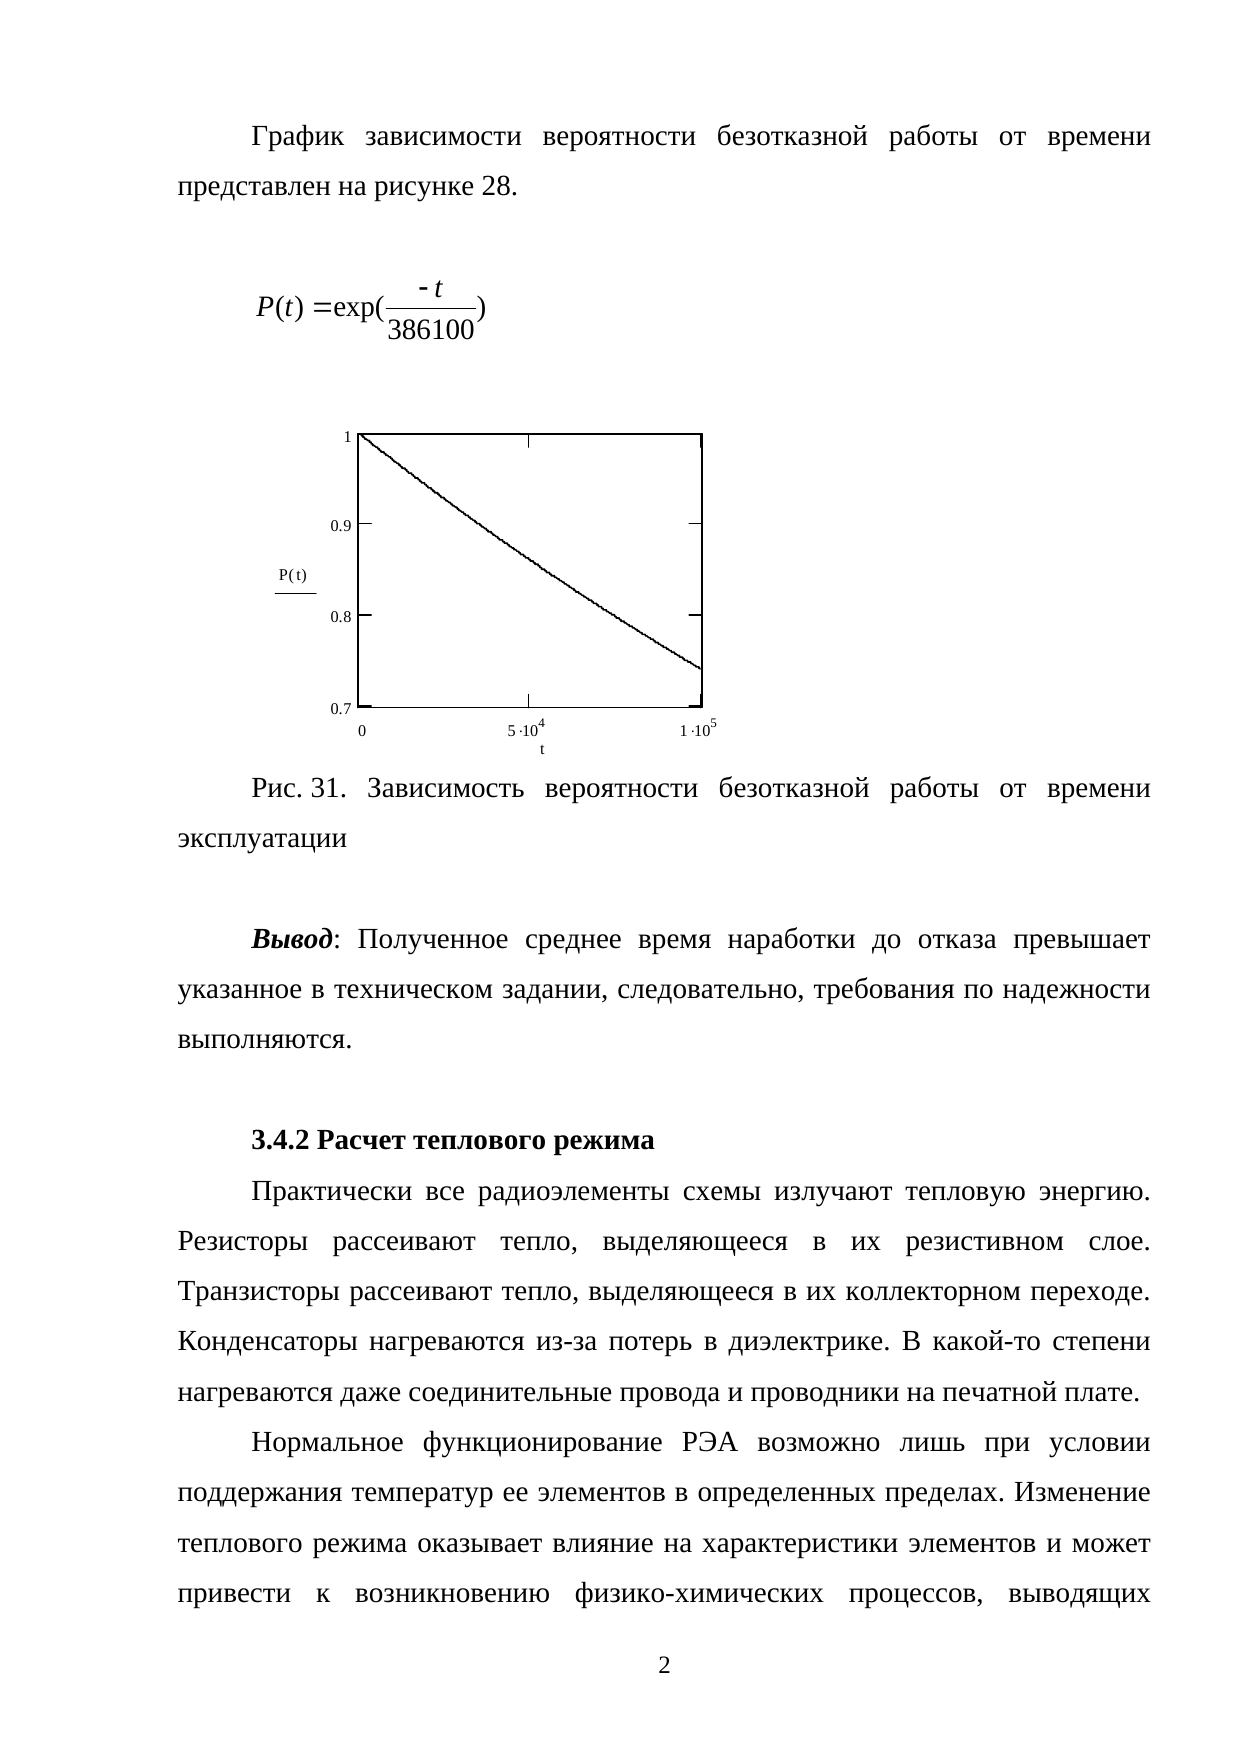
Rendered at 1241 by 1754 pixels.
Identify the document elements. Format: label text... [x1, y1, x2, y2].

text Практически все радиоэлементы схемы излучают тепловую энергию. Резисторы рассеивают тепло, выделяющееся в их резистивном слое. Транзисторы рассеивают тепло, выделяющееся в их коллекторном переходе. Конденсаторы нагреваются из-за потерь в диэлектрике. В какой-то степени нагреваются даже соединительные провода и проводники на печатной плате. [177, 1173, 1152, 1407]
text График зависимости вероятности безотказной работы от времени представлен на рисунке 28. [177, 118, 1152, 202]
text Вывод: Полученное среднее время наработки до отказа превышает указанное в техническом задании, следовательно, требования по надежности выполняются. [177, 921, 1152, 1055]
text 3.4.2 Расчет теплового режима [177, 1122, 1152, 1156]
text Рис. 31. Зависимость вероятности безотказной работы от времени эксплуатации [177, 770, 1152, 854]
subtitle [177, 1424, 1152, 1609]
